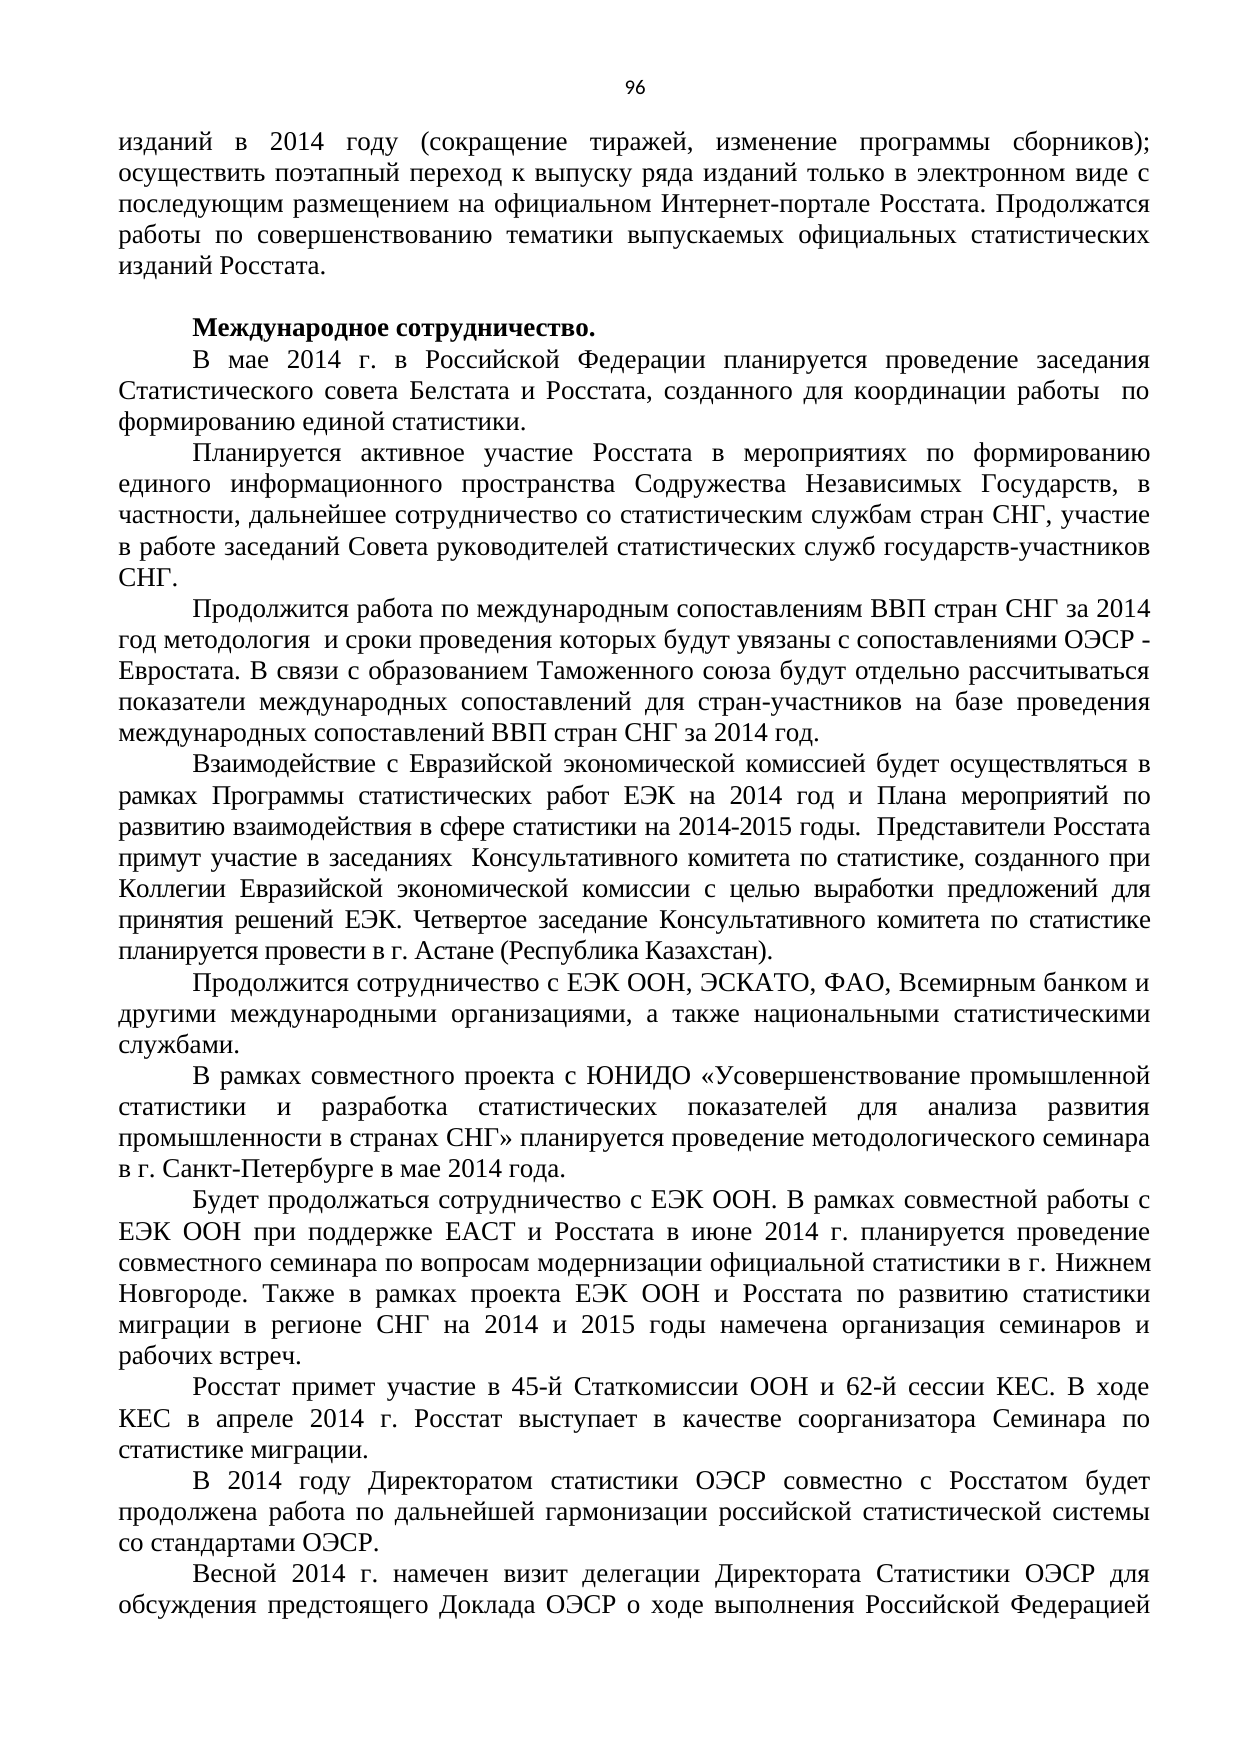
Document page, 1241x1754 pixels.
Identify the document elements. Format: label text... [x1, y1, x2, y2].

text Продолжится работа по международным сопоставлениям ВВП стран СНГ за 2014 год методология и сроки проведения которых будут увязаны с сопоставлениями ОЭСР - Евростата. В связи с образованием Таможенного союза будут отдельно рассчитываться показатели международных сопоставлений для стран-участников на базе проведения международных сопоставлений ВВП стран СНГ за 2014 год. [118, 592, 1152, 748]
text В мае 2014 г. в Российской Федерации планируется проведение заседания Статистического совета Белстата и Росстата, созданного для координации работы по формированию единой статистики. [118, 343, 1152, 436]
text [118, 1557, 1152, 1620]
text Росстат примет участие в 45-й Статкомиссии ООН и 62-й сессии КЕС. В ходе КЕС в апреле 2014 г. Росстат выступает в качестве соорганизатора Семинара по статистике миграции. [118, 1371, 1152, 1464]
text Будет продолжаться сотрудничество с ЕЭК ООН. В рамках совместной работы с ЕЭК ООН при поддержке ЕАСТ и Росстата в июне 2014 г. планируется проведение совместного семинара по вопросам модернизации официальной статистики в г. Нижнем Новгороде. Также в рамках проекта ЕЭК ООН и Росстата по развитию статистики миграции в регионе СНГ на 2014 и 2015 годы намечена организация семинаров и рабочих встреч. [118, 1184, 1152, 1371]
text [118, 125, 1152, 280]
text Планируется активное участие Росстата в мероприятиях по формированию единого информационного пространства Содружества Независимых Государств, в частности, дальнейшее сотрудничество со статистическим службам стран СНГ, участие в работе заседаний Совета руководителей статистических служб государств-участников СНГ. [118, 436, 1152, 592]
text Международное сотрудничество. [118, 312, 1152, 343]
text В 2014 году Директоратом статистики ОЭСР совместно с Росстатом будет продолжена работа по дальнейшей гармонизации российской статистической системы со стандартами ОЭСР. [118, 1464, 1152, 1557]
text В рамках совместного проекта с ЮНИДО «Усовершенствование промышленной статистики и разработка статистических показателей для анализа развития промышленности в странах СНГ» планируется проведение методологического семинара в г. Санкт-Петербурге в мае 2014 года. [118, 1059, 1152, 1184]
text Продолжится сотрудничество с ЕЭК ООН, ЭСКАТО, ФАО, Всемирным банком и другими международными организациями, а также национальными статистическими службами. [118, 966, 1152, 1059]
text Взаимодействие с Евразийской экономической комиссией будет осуществляться в рамках Программы статистических работ ЕЭК на 2014 год и Плана мероприятий по развитию взаимодействия в сфере статистики на 2014-2015 годы. Представители Росстата примут участие в заседаниях Консультативного комитета по статистике, созданного при Коллегии Евразийской экономической комиссии с целью выработки предложений для принятия решений ЕЭК. Четвертое заседание Консультативного комитета по статистике планируется провести в г. Астане (Республика Казахстан). [118, 748, 1152, 966]
